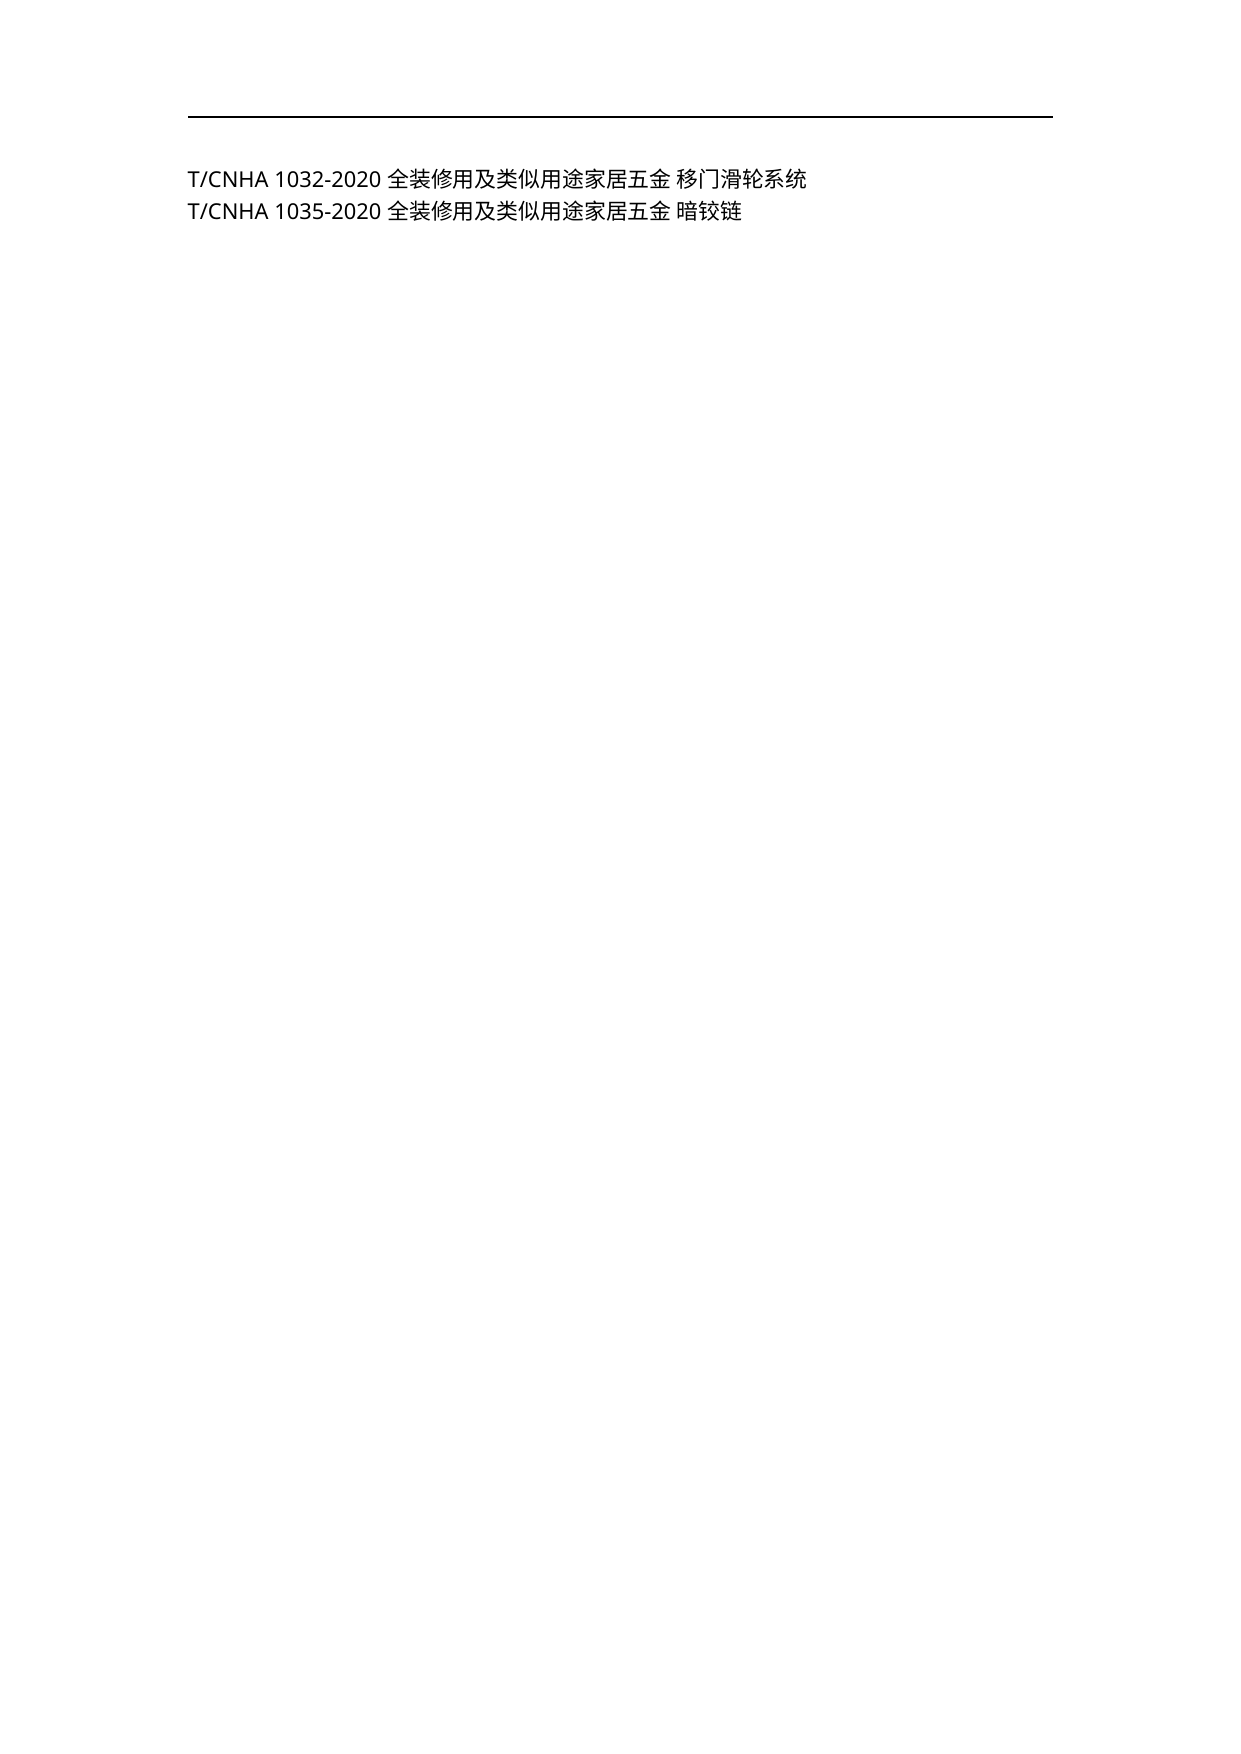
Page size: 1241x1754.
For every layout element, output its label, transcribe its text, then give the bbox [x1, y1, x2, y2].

text T/CNHA 1035-2020 全装修用及类似用途家居五金 暗铰链 [187, 194, 1053, 226]
text T/CNHA 1032-2020 全装修用及类似用途家居五金 移门滑轮系统 [187, 162, 1053, 194]
